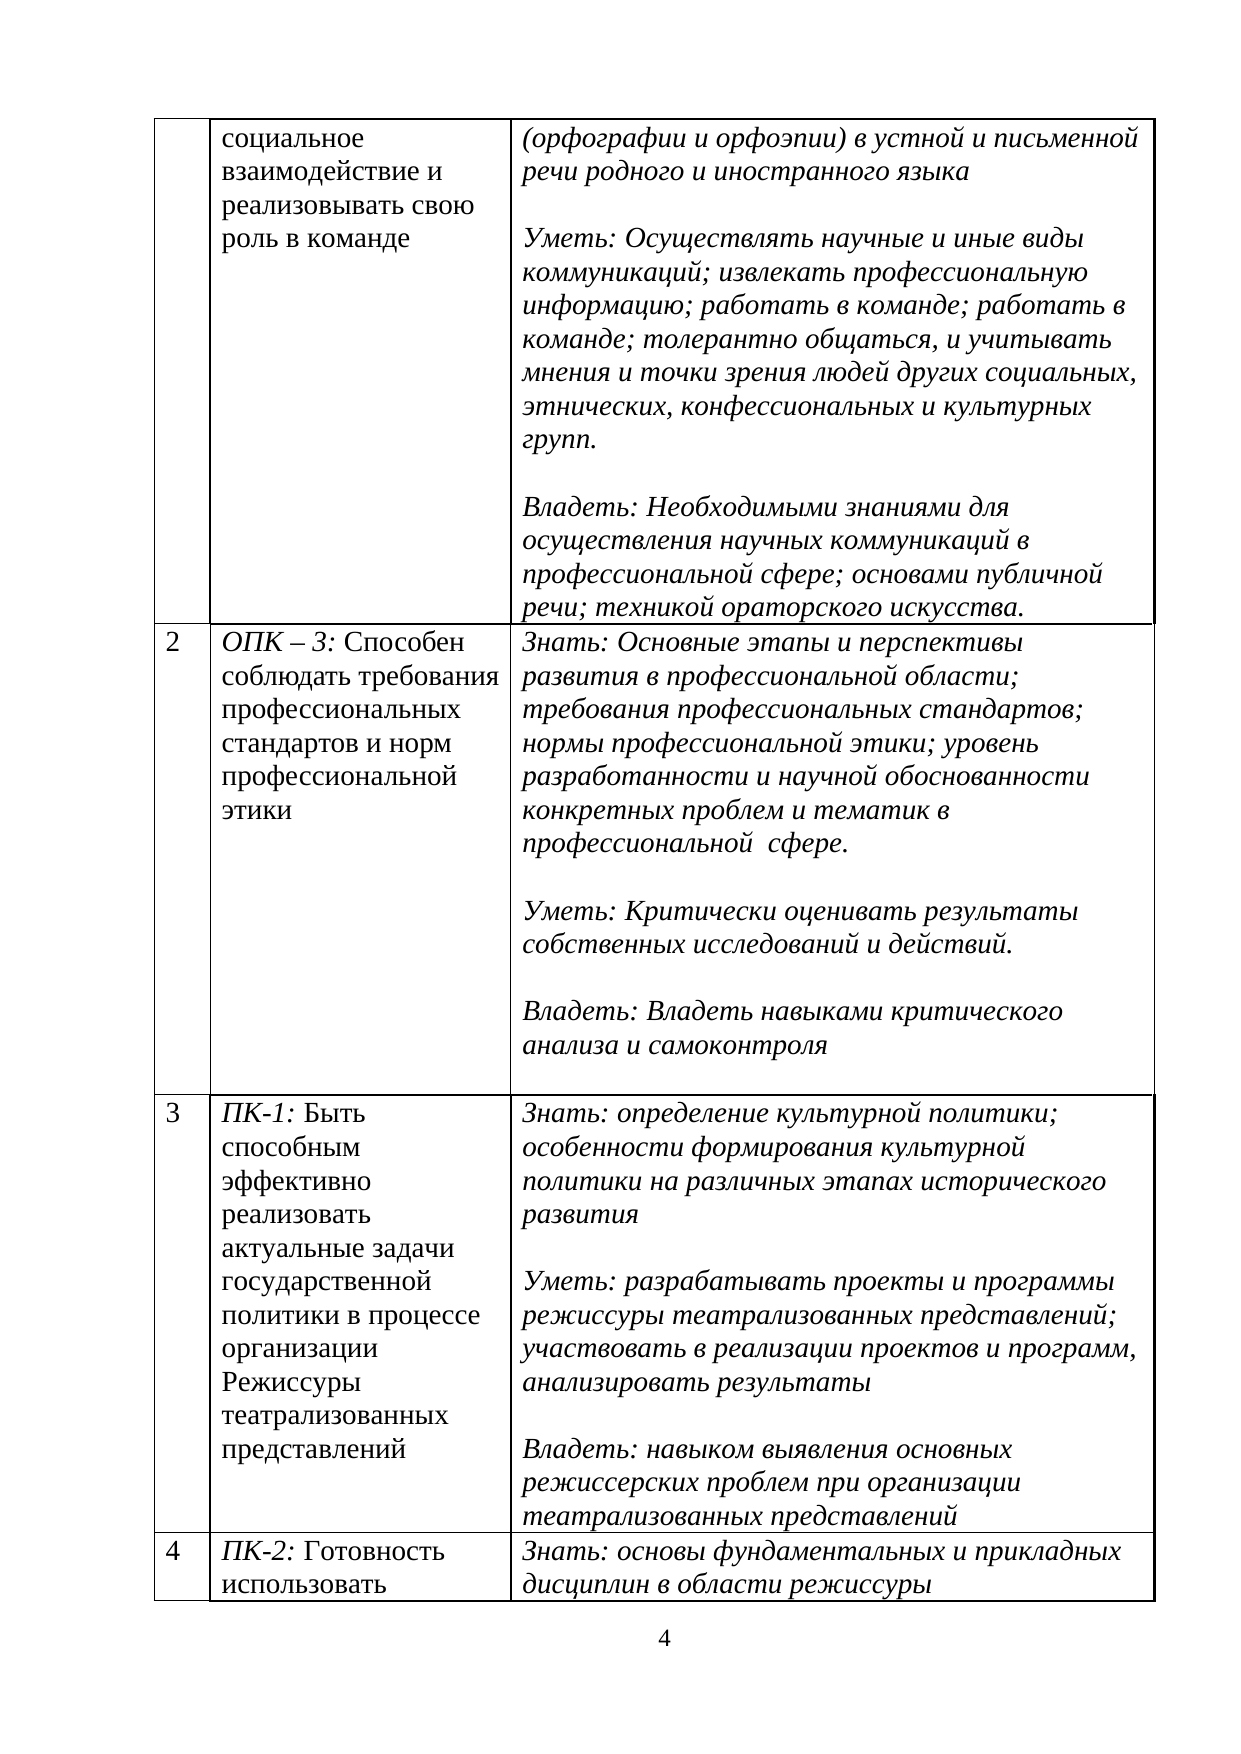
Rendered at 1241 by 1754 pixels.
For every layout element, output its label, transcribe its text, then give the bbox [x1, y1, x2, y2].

table_cell 1 [155, 119, 209, 623]
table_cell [512, 1533, 1153, 1600]
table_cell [512, 120, 1153, 623]
table_cell Знать: Основные этапы и перспективы развития в профессиональной области; требования профессиональных стандартов; нормы профессиональной этики; уровень разработанности и научной обоснованности конкретных проблем и тематик в профессиональной сфере. Уметь: Критически оценивать результаты собственных исследований и действий. Владеть: Владеть навыками критического анализа и самоконтроля [511, 623, 1154, 1094]
table_cell 4 [155, 1533, 209, 1600]
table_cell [211, 1533, 510, 1600]
table_cell 3 [155, 1095, 209, 1532]
table_cell ПК-1: Быть способным эффективно реализовать актуальные задачи государственной политики в процессе организации Режиссуры театрализованных представлений [211, 1096, 510, 1532]
table_cell Знать: определение культурной политики; особенности формирования культурной политики на различных этапах исторического развития Уметь: разрабатывать проекты и программы режиссуры театрализованных представлений; участвовать в реализации проектов и программ, анализировать результаты Владеть: навыком выявления основных режиссерских проблем при организации театрализованных представлений [512, 1094, 1153, 1532]
table_cell 2 [155, 624, 210, 1094]
table_cell ОПК – 3: Способен соблюдать требования профессиональных стандартов и норм профессиональной этики [211, 625, 510, 1094]
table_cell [211, 120, 510, 623]
